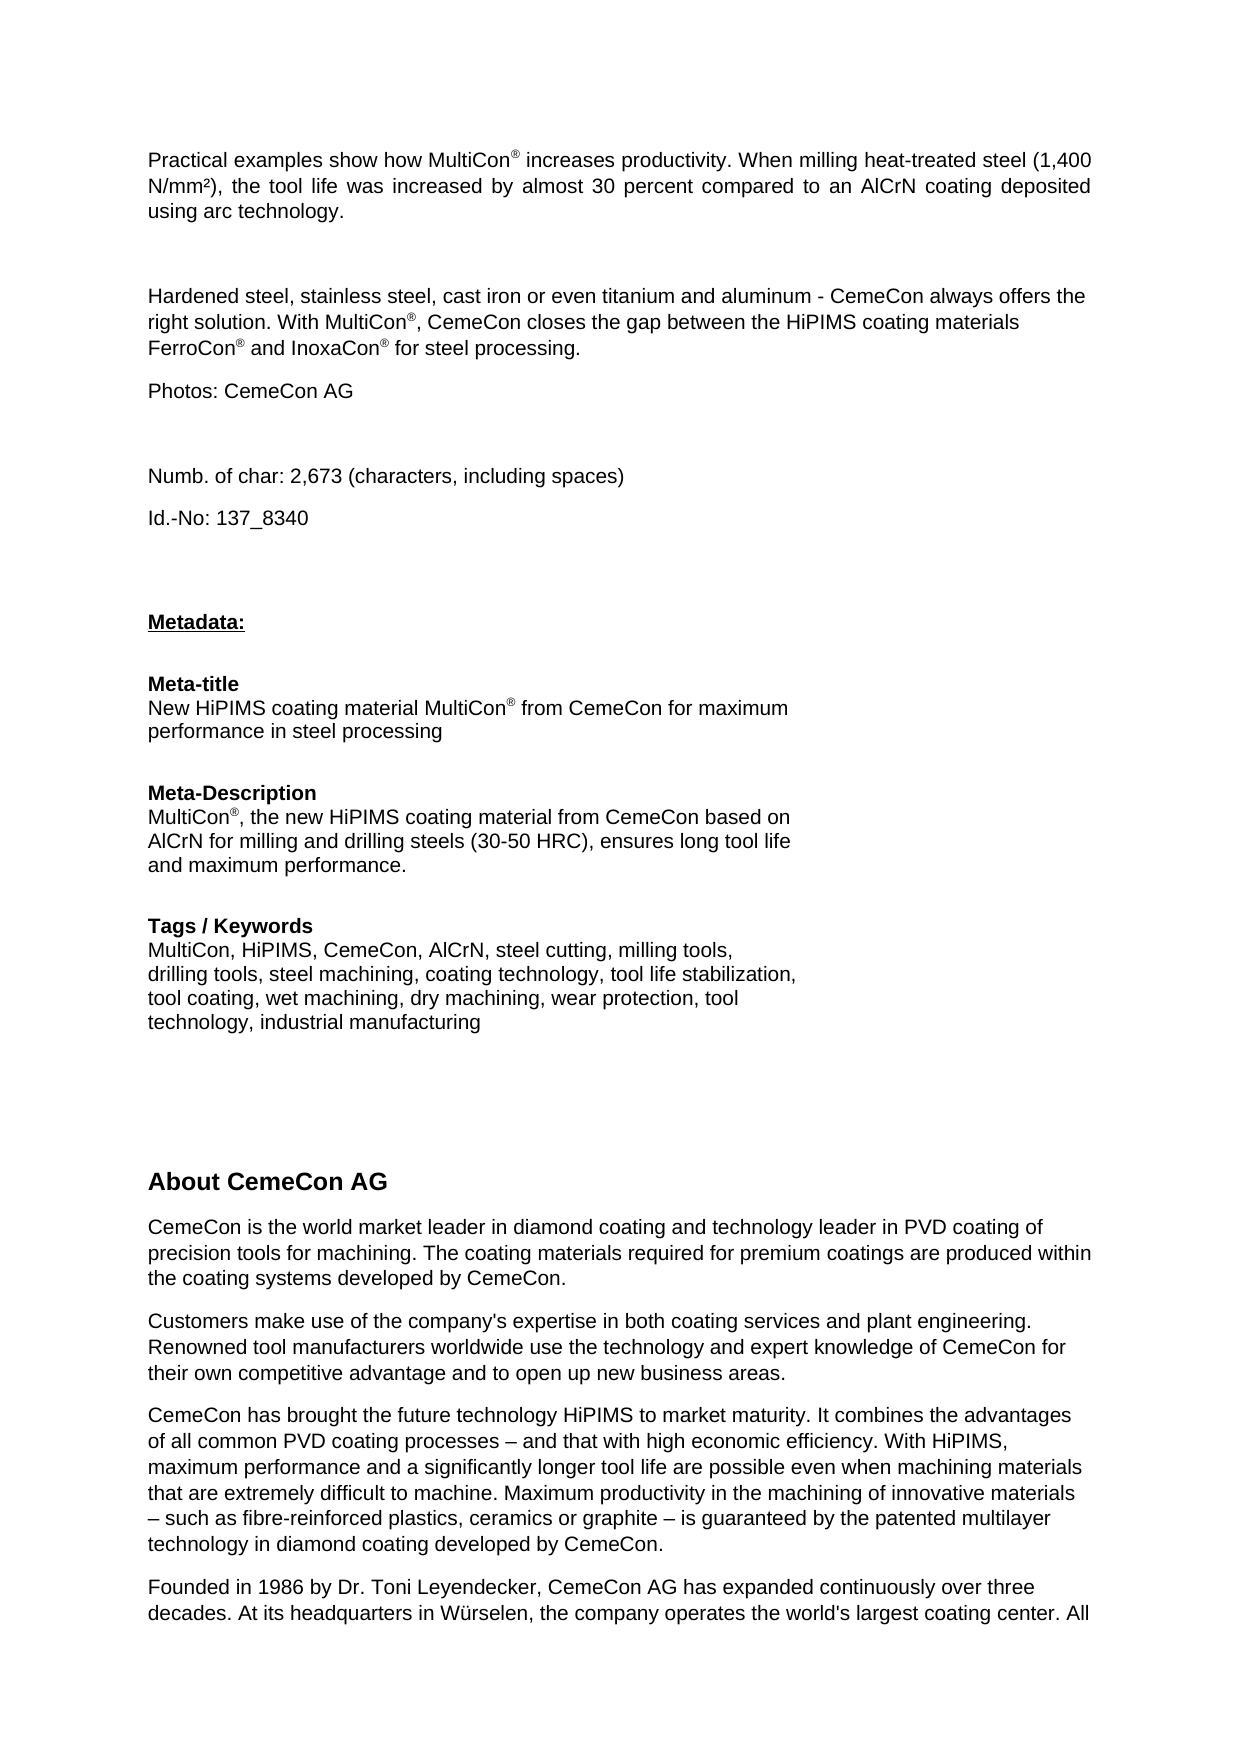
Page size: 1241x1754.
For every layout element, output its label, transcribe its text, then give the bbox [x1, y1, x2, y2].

text CemeCon has brought the future technology HiPIMS to market maturity. It combines the advantages of all common PVD coating processes – and that with high economic efficiency. With HiPIMS, maximum performance and a significantly longer tool life are possible even when machining materials that are extremely difficult to machine. Maximum productivity in the machining of innovative materials – such as fibre-reinforced plastics, ceramics or graphite – is guaranteed by the patented multilayer technology in diamond coating developed by CemeCon. [148, 1403, 1093, 1556]
text Photos: CemeCon AG [148, 378, 1093, 402]
text Customers make use of the company's expertise in both coating services and plant engineering. Renowned tool manufacturers worldwide use the technology and expert knowledge of CemeCon for their own competitive advantage and to open up new business areas. [148, 1309, 1093, 1384]
text Meta-Description MultiCon®, the new HiPIMS coating material from CemeCon based on AlCrN for milling and drilling steels (30-50 HRC), ensures long tool life and maximum performance. [148, 781, 798, 877]
text Id.-No: 137_8340 [148, 506, 1093, 530]
text Tags / Keywords MultiCon, HiPIMS, CemeCon, AlCrN, steel cutting, milling tools, drilling tools, steel machining, coating technology, tool life stabilization, tool coating, wet machining, dry machining, wear protection, tool technology, industrial manufacturing [148, 914, 798, 1034]
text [148, 1574, 1093, 1624]
text Meta-title New HiPIMS coating material MultiCon® from CemeCon for maximum performance in steel processing [148, 671, 798, 743]
text About CemeCon AG [148, 1167, 1093, 1196]
text Metadata: [148, 610, 679, 634]
text Practical examples show how MultiCon® increases productivity. When milling heat-treated steel (1,400 N/mm²), the tool life was increased by almost 30 percent compared to an AlCrN coating deposited using arc technology. [148, 148, 1093, 223]
text Numb. of char: 2,673 (characters, including spaces) [148, 463, 1093, 487]
text CemeCon is the world market leader in diamond coating and technology leader in PVD coating of precision tools for machining. The coating materials required for premium coatings are produced within the coating systems developed by CemeCon. [148, 1214, 1093, 1290]
text Hardened steel, stainless steel, cast iron or even titanium and aluminum - CemeCon always offers the right solution. With MultiCon®, CemeCon closes the gap between the HiPIMS coating materials FerroCon® and InoxaCon® for steel processing. [148, 284, 1093, 360]
